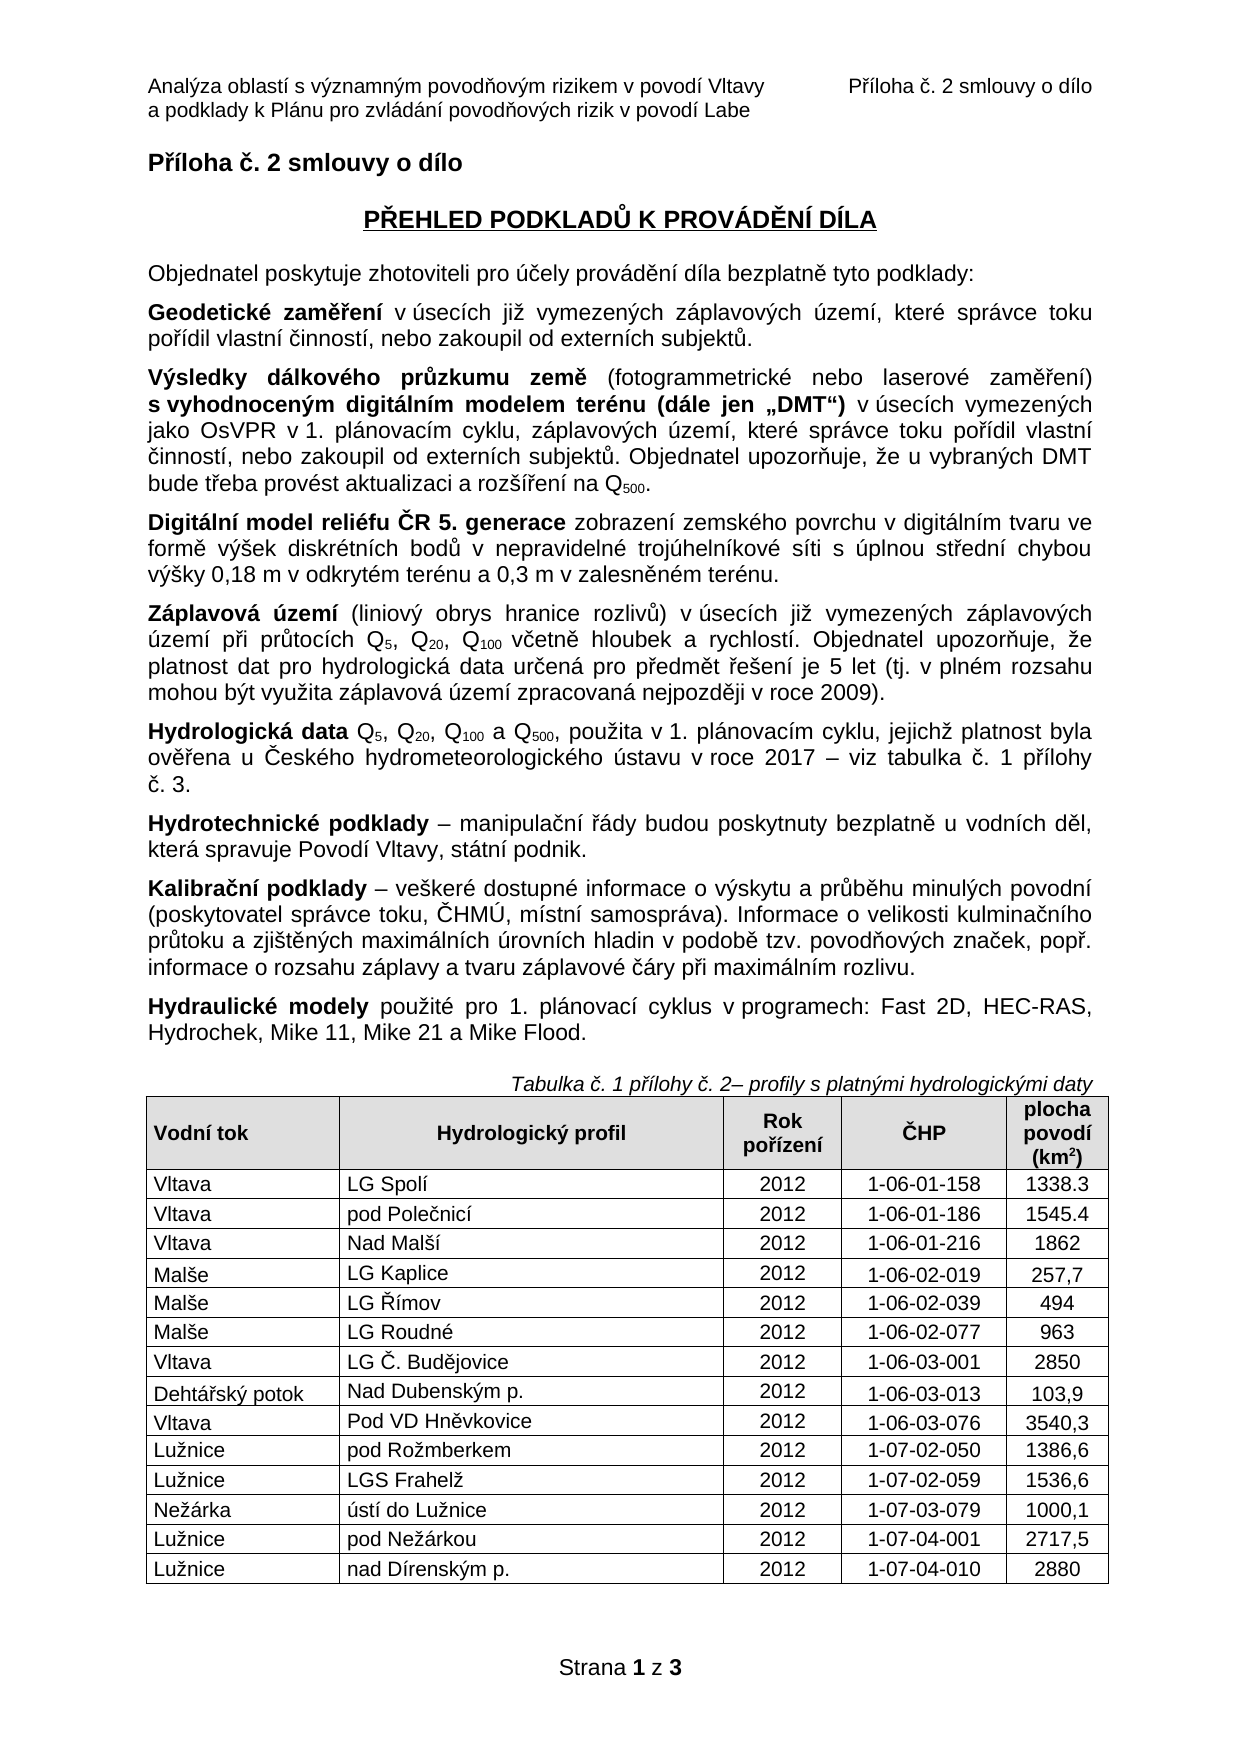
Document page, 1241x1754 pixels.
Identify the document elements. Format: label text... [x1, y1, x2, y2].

table_cell 2012 [724, 1406, 841, 1435]
table_header plocha povodí (km2) [1007, 1097, 1108, 1169]
table_cell 2012 [724, 1495, 841, 1524]
table_cell Lužnice [147, 1554, 339, 1583]
text PŘEHLED PODKLADŮ K PROVÁDĚNÍ DÍLA [148, 205, 1093, 234]
table_cell 494 [1007, 1288, 1108, 1317]
table_cell 1-07-04-010 [842, 1554, 1006, 1583]
table_cell Dehtářský potok [147, 1377, 339, 1405]
table_cell pod Polečnicí [340, 1199, 723, 1228]
text Objednatel poskytuje zhotoviteli pro účely provádění díla bezplatně tyto podklady: [148, 260, 1093, 287]
table_cell 1-07-02-050 [842, 1436, 1006, 1464]
table_cell 2880 [1007, 1554, 1108, 1583]
table_cell Lužnice [147, 1525, 339, 1553]
table_cell Lužnice [147, 1466, 339, 1494]
text Digitální model reliéfu ČR 5. generace zobrazení zemského povrchu v digitálním tvaru ve formě výšek diskrétních bodů v nepravidelné trojúhelníkové síti s úplnou střední chybou výšky v odkrytém terénu a v zalesněném terénu. [148, 508, 1093, 588]
table_cell 2012 [724, 1525, 841, 1553]
table_cell pod Rožmberkem [340, 1436, 723, 1464]
table_cell 3540,3 [1007, 1406, 1108, 1435]
table_cell Nad Dubenským p. [340, 1377, 723, 1405]
table_cell 2012 [724, 1466, 841, 1494]
table_cell 103,9 [1007, 1377, 1108, 1405]
table_cell pod Nežárkou [340, 1525, 723, 1553]
table_cell LG Spolí [340, 1170, 723, 1198]
table_cell 1-07-03-079 [842, 1495, 1006, 1524]
table_header Rok pořízení [724, 1097, 841, 1169]
table_cell LG Č. Budějovice [340, 1347, 723, 1376]
table_cell 1338.3 [1007, 1170, 1108, 1198]
text Geodetické zaměření v úsecích již vymezených záplavových území, které správce toku pořídil vlastní činností, nebo zakoupil od externích subjektů. [148, 299, 1093, 352]
text Záplavová území (liniový obrys hranice rozlivů) v úsecích již vymezených záplavových území při průtocích Q5, Q20, Q100 včetně hloubek a rychlostí. Objednatel upozorňuje, že platnost dat pro hydrologická data určená pro předmět řešení je 5 let (tj. v plném rozsahu mohou být využita záplavová území zpracovaná nejpozději v roce 2009). [148, 600, 1093, 706]
table_cell Vltava [147, 1406, 339, 1435]
table_cell Pod VD Hněvkovice [340, 1406, 723, 1435]
table_cell Vltava [147, 1170, 339, 1198]
table_cell nad Dírenským p. [340, 1554, 723, 1583]
table_cell 1000,1 [1007, 1495, 1108, 1524]
table_cell 2012 [724, 1229, 841, 1257]
table_cell 1545.4 [1007, 1199, 1108, 1228]
text Příloha č. 2 smlouvy o dílo [148, 148, 1093, 176]
table_cell 1-07-04-001 [842, 1525, 1006, 1553]
table_cell 2012 [724, 1199, 841, 1228]
table_cell Malše [147, 1318, 339, 1346]
table_cell 2012 [724, 1347, 841, 1376]
table_cell 2717,5 [1007, 1525, 1108, 1553]
table_cell 2012 [724, 1377, 841, 1405]
table_cell 1-06-03-076 [842, 1406, 1006, 1435]
table_cell 1-06-01-186 [842, 1199, 1006, 1228]
table_cell 2012 [724, 1436, 841, 1464]
text Hydrotechnické podklady – manipulační řády budou poskytnuty bezplatně u vodních děl, která spravuje Povodí Vltavy, státní podnik. [148, 809, 1093, 862]
table_cell Malše [147, 1259, 339, 1287]
table_cell 1536,6 [1007, 1466, 1108, 1494]
table_header Vodní tok [147, 1097, 339, 1169]
table_cell 2012 [724, 1288, 841, 1317]
table_cell LG Roudné [340, 1318, 723, 1346]
table_cell 2850 [1007, 1347, 1108, 1376]
table_cell 2012 [724, 1259, 841, 1287]
table_header Hydrologický profil [340, 1097, 723, 1169]
table_cell 2012 [724, 1318, 841, 1346]
table_cell 2012 [724, 1170, 841, 1198]
text Kalibrační podklady – veškeré dostupné informace o výskytu a průběhu minulých povodní (poskytovatel správce toku, ČHMÚ, místní samospráva). Informace o velikosti kulminačního průtoku a zjištěných maximálních úrovních hladin v podobě tzv. povodňových značek, popř. informace o rozsahu záplavy a tvaru záplavové čáry při maximálním rozlivu. [148, 875, 1093, 980]
table_cell Vltava [147, 1199, 339, 1228]
table_cell 1-06-01-216 [842, 1229, 1006, 1257]
table_cell LG Kaplice [340, 1259, 723, 1287]
text Hydraulické modely použité pro 1. plánovací cyklus v programech: Fast 2D, HEC-RAS, Hydrochek, Mike 11, Mike Mike Flood. [148, 993, 1093, 1045]
table_cell Nežárka [147, 1495, 339, 1524]
table_cell 1-06-02-039 [842, 1288, 1006, 1317]
table_cell 1862 [1007, 1229, 1108, 1257]
table_cell 1-06-03-001 [842, 1347, 1006, 1376]
table_cell 1-06-01-158 [842, 1170, 1006, 1198]
table_cell 1-06-03-013 [842, 1377, 1006, 1405]
table_cell Vltava [147, 1347, 339, 1376]
table_cell 1-07-02-059 [842, 1466, 1006, 1494]
table_cell ústí do Lužnice [340, 1495, 723, 1524]
text Tabulka č. 1 přílohy č. 2– profily s platnými hydrologickými daty [148, 1072, 1093, 1096]
text Hydrologická data Q5, Q20, Q100 a Q500, použita v 1. plánovacím cyklu, jejichž platnost byla ověřena u Českého hydrometeorologického ústavu v roce 2017 – viz tabulka č. 1 přílohy č. 3. [148, 718, 1093, 797]
table_header ČHP [842, 1097, 1006, 1169]
table_cell LG Římov [340, 1288, 723, 1317]
table_cell Nad Malší [340, 1229, 723, 1257]
table_cell 1386,6 [1007, 1436, 1108, 1464]
text Výsledky dálkového průzkumu země (fotogrammetrické nebo laserové zaměření) s vyhodnoceným digitálním modelem terénu (dále jen „DMT“) v úsecích vymezených jako OsVPR v 1. plánovacím cyklu, záplavových území, které správce toku pořídil vlastní činností, nebo zakoupil od externích subjektů. Objednatel upozorňuje, že u vybraných DMT bude třeba provést aktualizaci a rozšíření na Q500. [148, 364, 1093, 496]
table_cell Lužnice [147, 1436, 339, 1464]
table_cell Vltava [147, 1229, 339, 1257]
table_cell 257,7 [1007, 1259, 1108, 1287]
table_cell 1-06-02-077 [842, 1318, 1006, 1346]
table_cell LGS Frahelž [340, 1466, 723, 1494]
table_cell 1-06-02-019 [842, 1259, 1006, 1287]
table_cell 2012 [724, 1554, 841, 1583]
table_cell 963 [1007, 1318, 1108, 1346]
table_cell Malše [147, 1288, 339, 1317]
